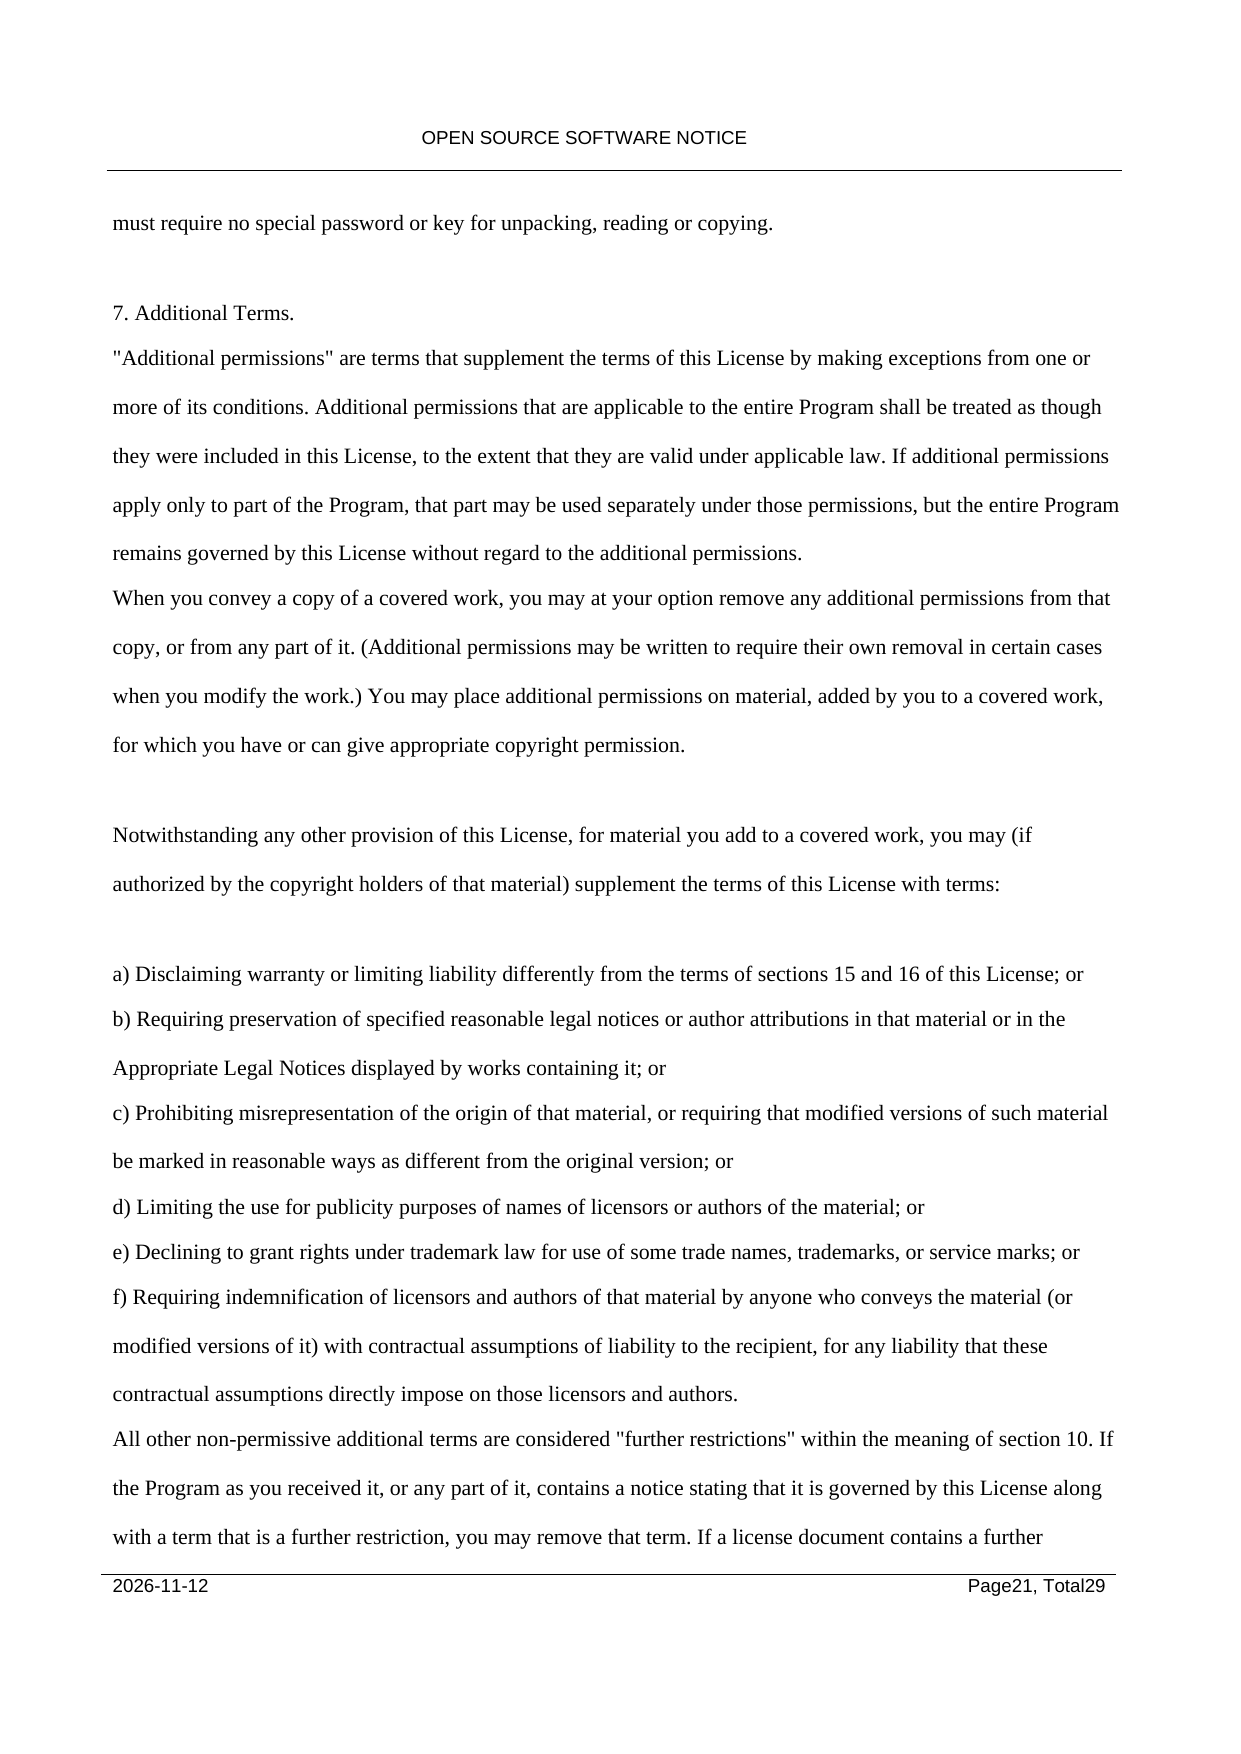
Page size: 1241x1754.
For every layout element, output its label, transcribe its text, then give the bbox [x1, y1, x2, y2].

text a) Disclaiming warranty or limiting liability differently from the terms of sections 15 and 16 of this License; or [112, 957, 1128, 990]
text f) Requiring indemnification of licensors and authors of that material by anyone who conveys the material (or modified versions of it) with contractual assumptions of liability to the recipient, for any liability that these contractual assumptions directly impose on those licensors and authors. [112, 1280, 1128, 1410]
text c) Prohibiting misrepresentation of the origin of that material, or requiring that modified versions of such material be marked in reasonable ways as different from the original version; or [112, 1096, 1128, 1177]
text When you convey a copy of a covered work, you may at your option remove any additional permissions from that copy, or from any part of it. (Additional permissions may be written to require their own removal in certain cases when you modify the work.) You may place additional permissions on material, added by you to a covered work, for which you have or can give appropriate copyright permission. [112, 582, 1128, 761]
text "Additional permissions" are terms that supplement the terms of this License by making exceptions from one or more of its conditions. Additional permissions that are applicable to the entire Program shall be treated as though they were included in this License, to the extent that they are valid under applicable law. If additional permissions apply only to part of the Program, that part may be used separately under those permissions, but the entire Program remains governed by this License without regard to the additional permissions. [112, 342, 1128, 569]
text d) Limiting the use for publicity purposes of names of licensors or authors of the material; or [112, 1190, 1128, 1222]
text e) Declining to grant rights under trademark law for use of some trade names, trademarks, or service marks; or [112, 1235, 1128, 1268]
text Notwithstanding any other provision of this License, for material you add to a covered work, you may (if authorized by the copyright holders of that material) supplement the terms of this License with terms: [112, 818, 1128, 899]
text 7. Additional Terms. [112, 297, 1128, 329]
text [112, 206, 1128, 239]
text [112, 1423, 1128, 1553]
text b) Requiring preservation of specified reasonable legal notices or author attributions in that material or in the Appropriate Legal Notices displayed by works containing it; or [112, 1002, 1128, 1083]
